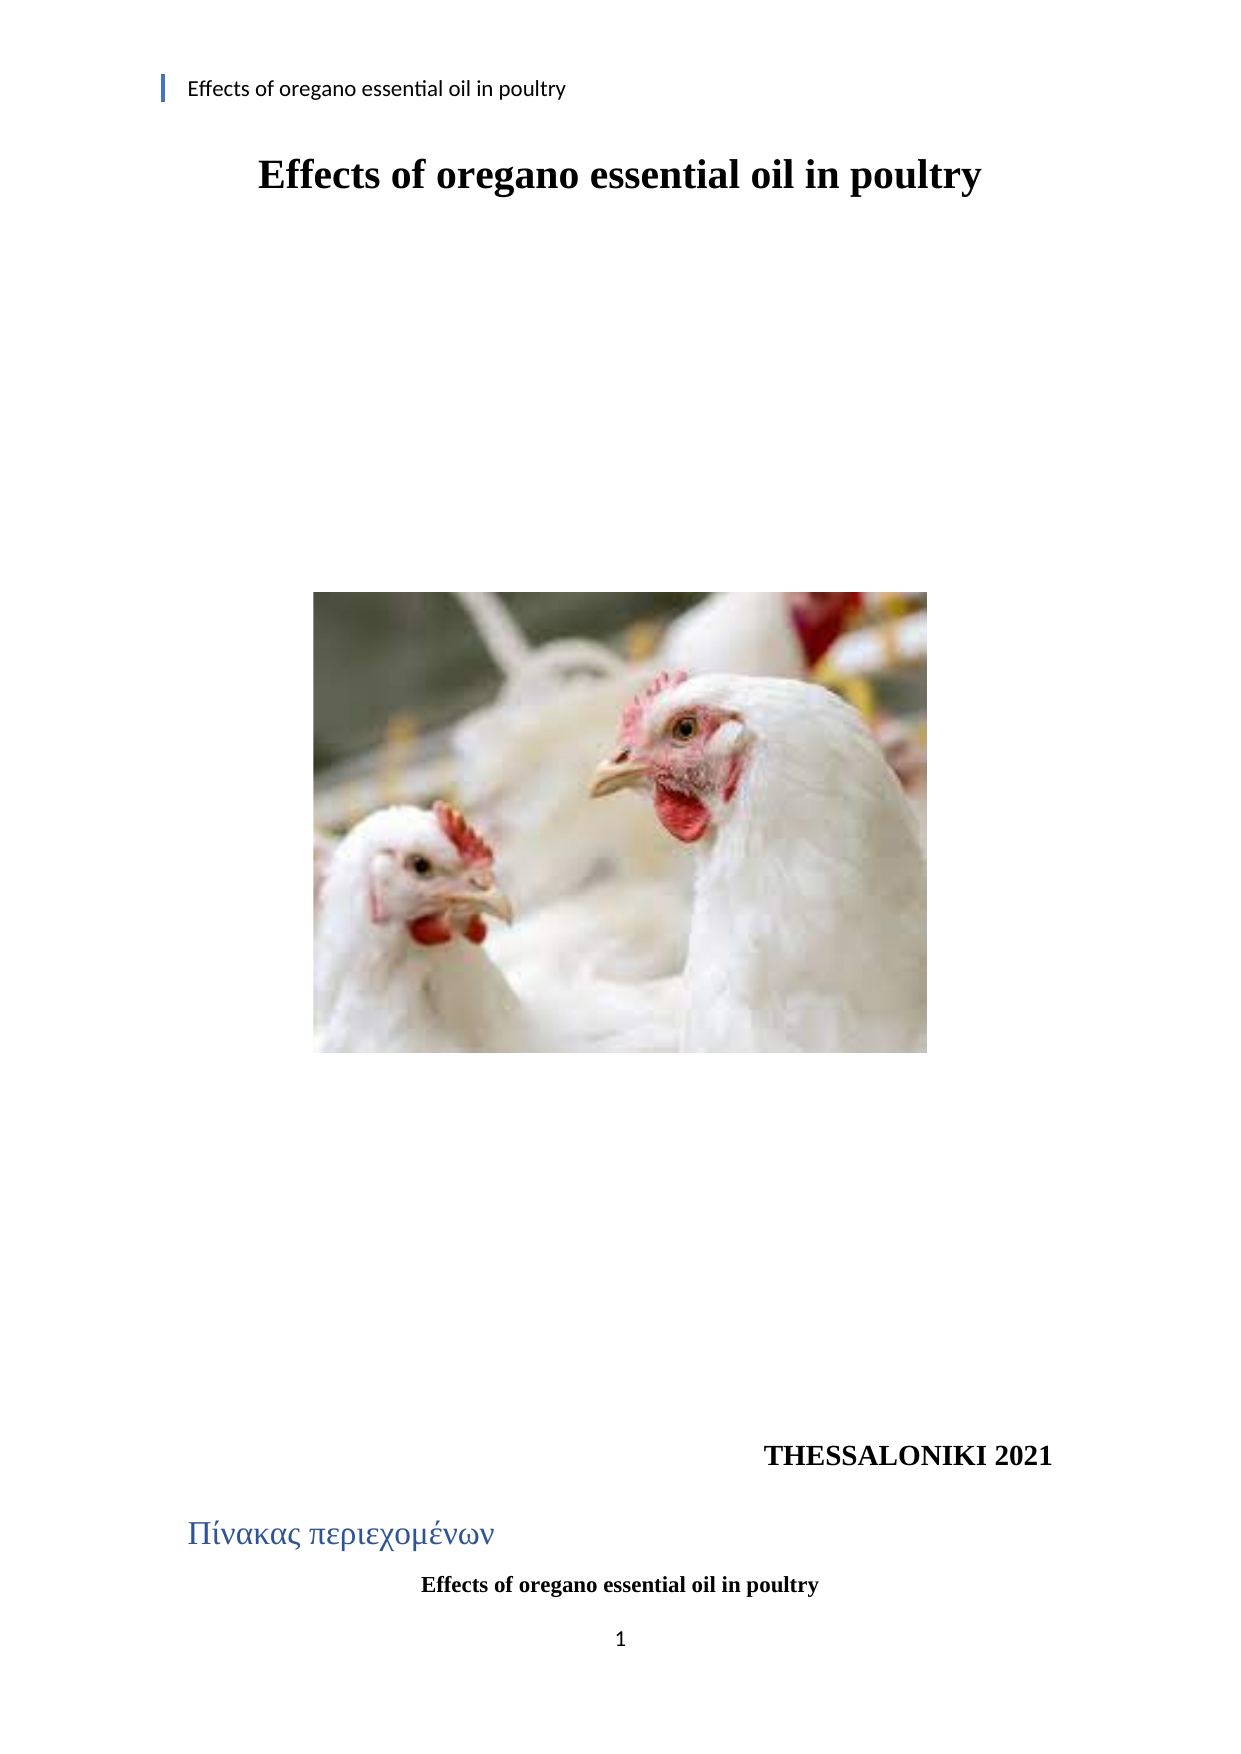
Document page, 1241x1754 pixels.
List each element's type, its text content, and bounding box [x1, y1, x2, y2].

picture [313, 592, 927, 1053]
text Effects of oregano essential oil in poultry [187, 150, 1053, 198]
text THESSALONIKI 2021 [187, 1438, 1053, 1471]
